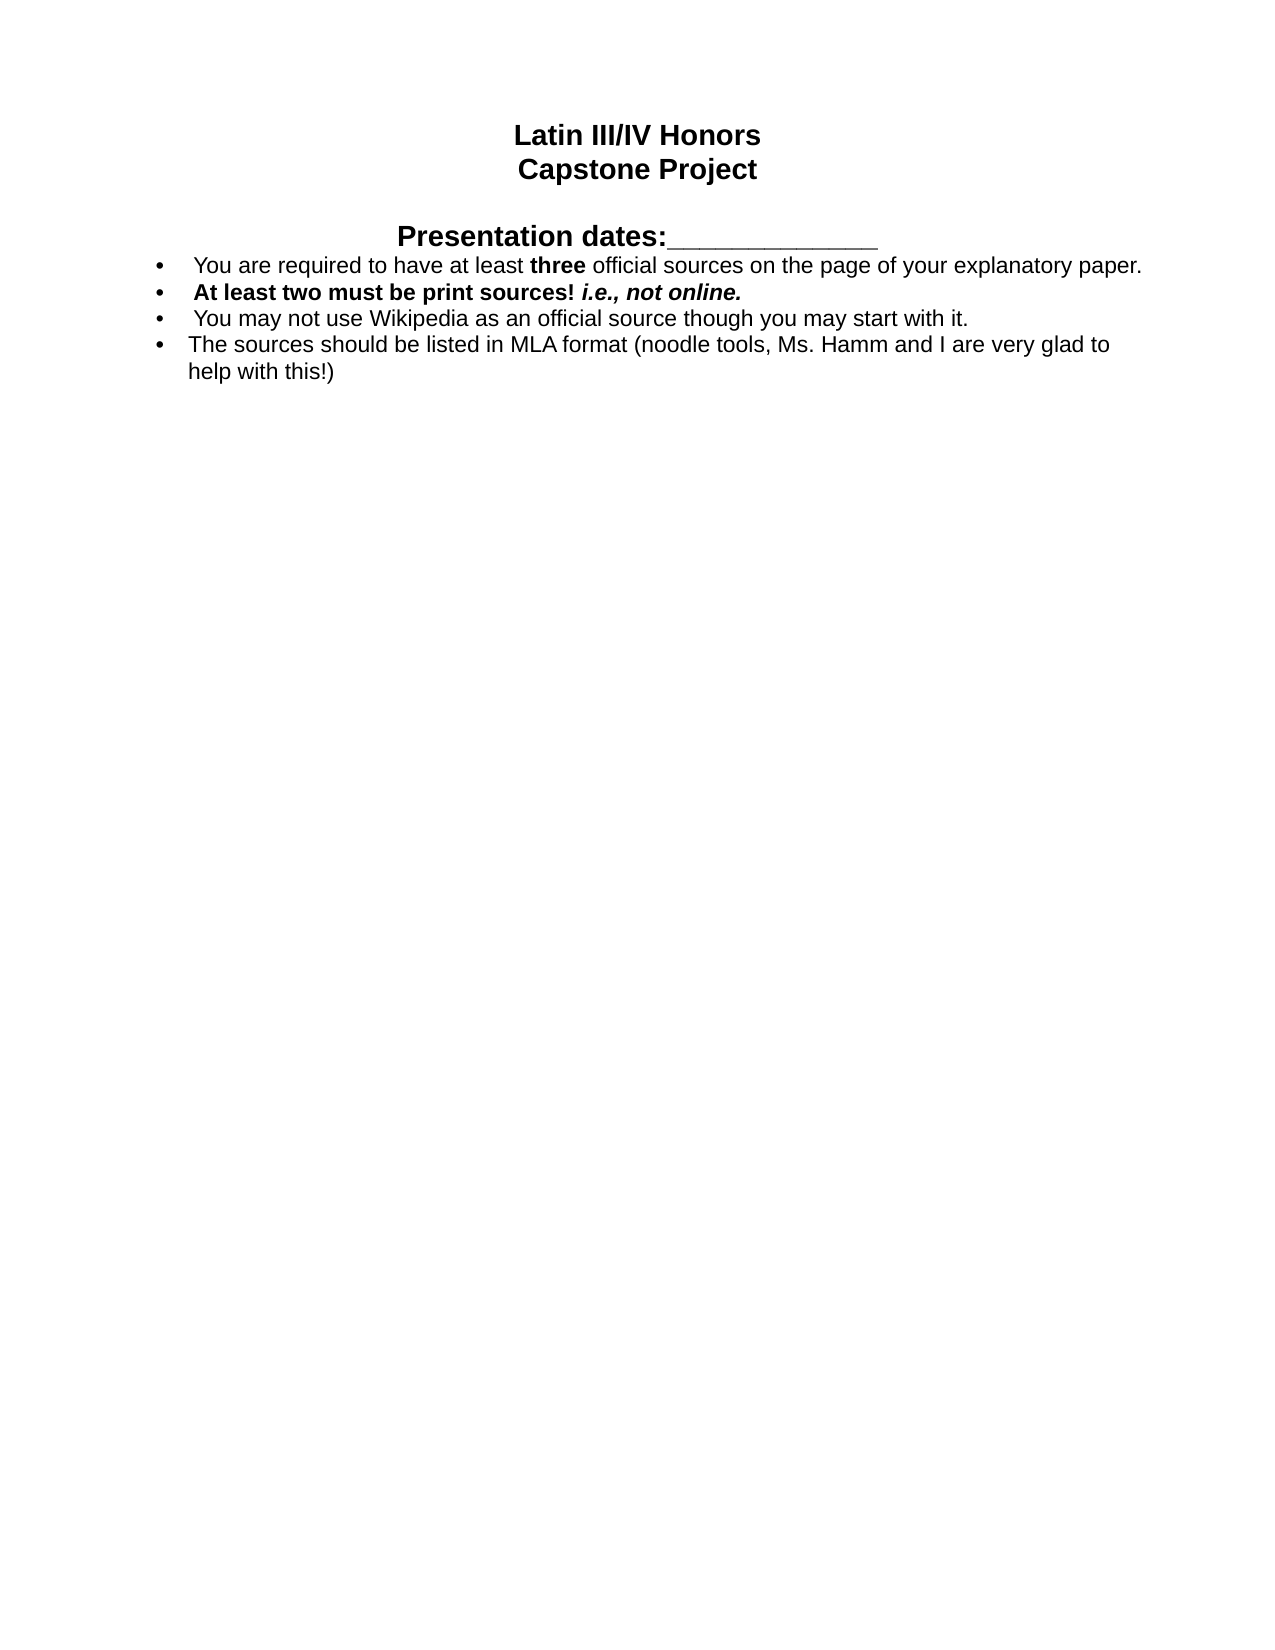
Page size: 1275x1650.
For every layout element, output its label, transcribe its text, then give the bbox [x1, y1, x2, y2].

list You may not use Wikipedia as an official source though you may start with it. [156, 305, 1157, 331]
list You are required to have at least three official sources on the page of your explanatory paper. [156, 252, 1157, 279]
list The sources should be listed in MLA format (noodle tools, Ms. Hamm and I are very glad to help with this!) [156, 331, 1157, 384]
list At least two must be print sources! i.e., not online. [156, 279, 1157, 305]
